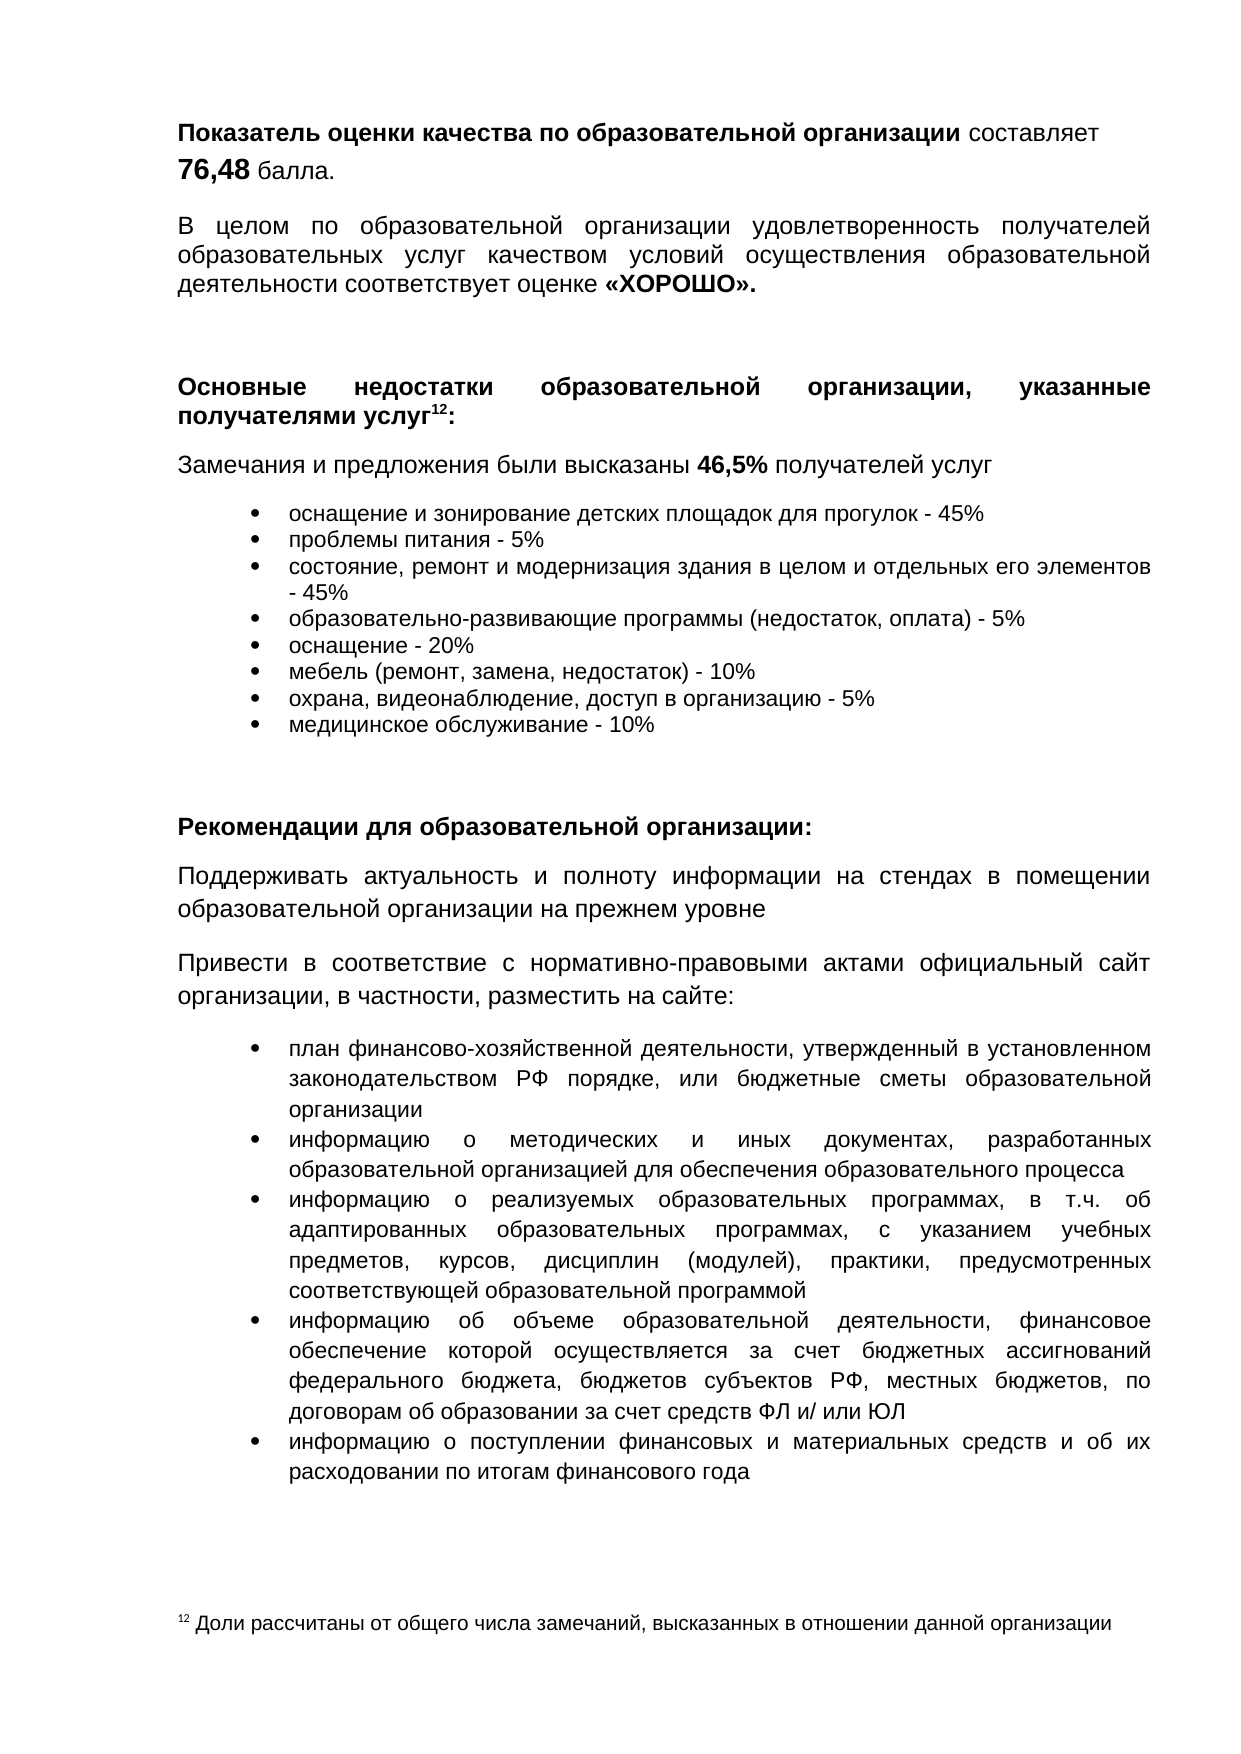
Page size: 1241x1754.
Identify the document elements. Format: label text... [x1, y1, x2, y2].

list мебель (ремонт, замена, недостаток) - 10% [251, 658, 1152, 684]
list проблемы питания - 5% [251, 526, 1152, 553]
list оснащение и зонирование детских площадок для прогулок - 45% [251, 500, 1152, 526]
text Основные недостатки образовательной организации, указанные получателями услуг: [177, 372, 1152, 429]
list информацию об объеме образовательной деятельности, финансовое обеспечение которой осуществляется за счет бюджетных ассигнований федерального бюджета, бюджетов субъектов РФ, местных бюджетов, по договорам об образовании за счет средств ФЛ и/ или ЮЛ [251, 1307, 1152, 1424]
text Привести в соответствие с нормативно-правовыми актами официальный сайт организации, в частности, разместить на сайте: [177, 948, 1152, 1010]
text Замечания и предложения были высказаны 46,5% получателей услуг [177, 450, 1152, 479]
text Показатель оценки качества по образовательной организации составляет 76,48 балла. [177, 118, 1152, 185]
list информацию о поступлении финансовых и материальных средств и об их расходовании по итогам финансового года [251, 1428, 1152, 1484]
list образовательно-развивающие программы (недостаток, оплата) - 5% [251, 605, 1152, 632]
text Поддерживать актуальность и полноту информации на стендах в помещении образовательной организации на прежнем уровне [177, 861, 1152, 923]
list оснащение - 20% [251, 632, 1152, 658]
list информацию о реализуемых образовательных программах, в т.ч. об адаптированных образовательных программах, с указанием учебных предметов, курсов, дисциплин (модулей), практики, предусмотренных соответствующей образовательной программой [251, 1186, 1152, 1303]
list состояние, ремонт и модернизация здания в целом и отдельных его элементов - 45% [251, 553, 1152, 605]
list план финансово-хозяйственной деятельности, утвержденный в установленном законодательством РФ порядке, или бюджетные сметы образовательной организации [251, 1035, 1152, 1122]
text В целом по образовательной организации удовлетворенность получателей образовательных услуг качеством условий осуществления образовательной деятельности соответствует оценке «ХОРОШО». [177, 211, 1152, 297]
text Рекомендации для образовательной организации: [177, 812, 1152, 841]
list информацию о методических и иных документах, разработанных образовательной организацией для обеспечения образовательного процесса [251, 1126, 1152, 1182]
list охрана, видеонаблюдение, доступ в организацию - 5% [251, 684, 1152, 711]
list медицинское обслуживание - 10% [251, 711, 1152, 737]
